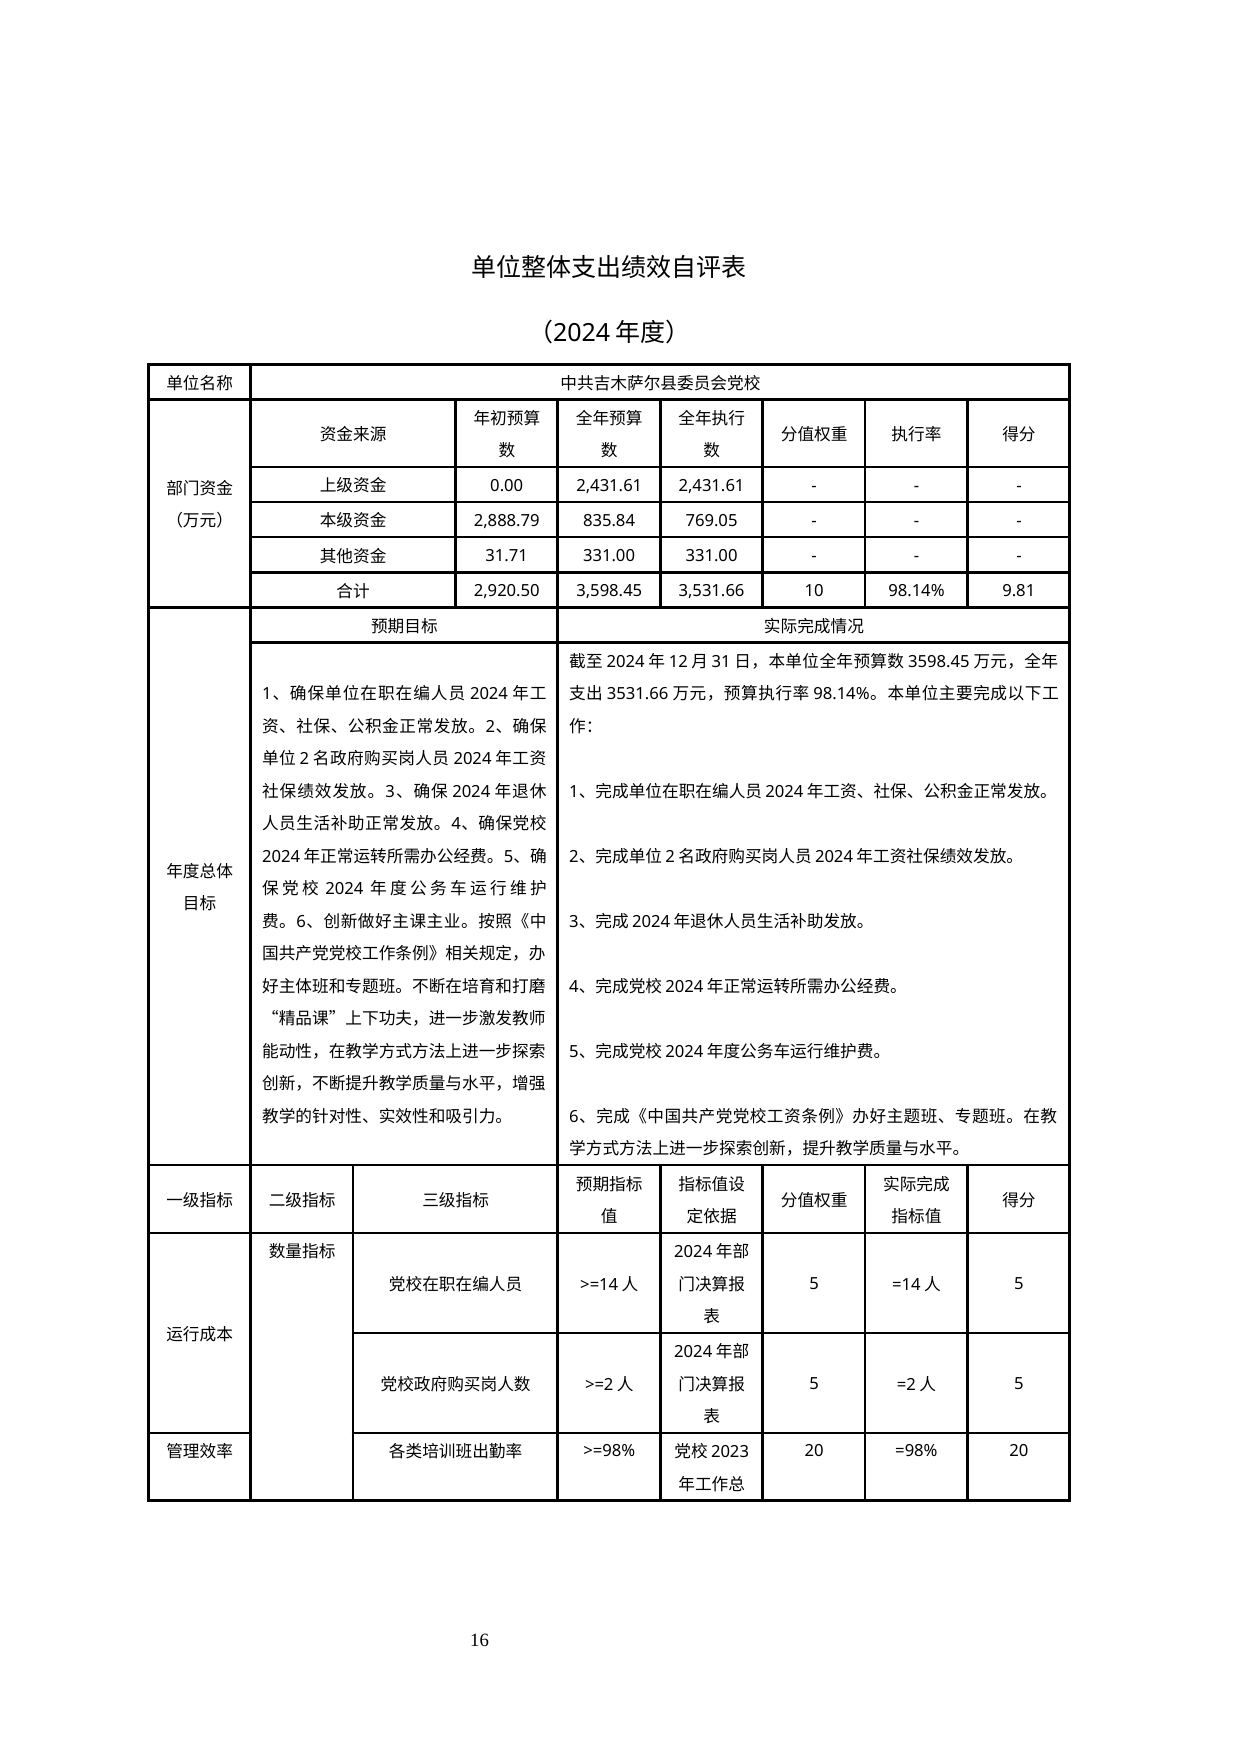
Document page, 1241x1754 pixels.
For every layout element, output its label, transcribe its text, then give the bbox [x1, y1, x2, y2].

table_cell 执行率 [866, 401, 966, 466]
table_cell 指标值设定依据 [662, 1166, 761, 1231]
table_cell 预期指标值 [559, 1166, 659, 1231]
table_cell 20 [764, 1434, 864, 1499]
table_cell - [866, 468, 966, 501]
table_cell 0.00 [457, 468, 556, 501]
table_cell 合计 [252, 574, 454, 606]
table_cell =98% [866, 1434, 966, 1499]
table_cell - [764, 468, 864, 501]
table_cell 各类培训班出勤率 [354, 1434, 556, 1499]
table_cell 管理效率 [150, 1434, 249, 1499]
table_cell >=2人 [559, 1334, 659, 1432]
table_cell 3,531.66 [662, 574, 761, 606]
table_cell 运行成本 [150, 1234, 249, 1432]
table_cell 3,598.45 [559, 574, 659, 606]
table_cell 其他资金 [252, 538, 454, 571]
table_cell 一级指标 [150, 1166, 249, 1231]
table_cell 年初预算数 [457, 401, 556, 466]
table_cell 分值权重 [764, 1166, 864, 1231]
table_cell 数量指标 [252, 1234, 352, 1499]
table_cell - [969, 538, 1068, 571]
table_cell 5 [764, 1234, 864, 1331]
table_cell 1、确保单位在职在编人员2024年工资、社保、公积金正常发放。2、确保单位2名政府购买岗人员2024年工资社保绩效发放。3、确保2024年退休人员生活补助正常发放。4、确保党校2024年正常运转所需办公经费。5、确保党校2024年度公务车运行维护费。6、创新做好主课主业。按照《中国共产党党校工作条例》相关规定，办好主体班和专题班。不断在培育和打磨“精品课”上下功夫，进一步激发教师能动性，在教学方式方法上进一步探索创新，不断提升教学质量与水平，增强教学的针对性、实效性和吸引力。 [252, 644, 556, 1164]
table_cell - [969, 468, 1068, 501]
table_cell 331.00 [662, 538, 761, 571]
table_cell 本级资金 [252, 503, 454, 536]
table_cell 得分 [969, 401, 1068, 466]
table_cell =14人 [866, 1234, 966, 1331]
table_cell 2,920.50 [457, 574, 556, 606]
table_cell - [866, 503, 966, 536]
table_cell 实际完成情况 [559, 609, 1068, 641]
table_cell 得分 [969, 1166, 1068, 1231]
table_cell 二级指标 [252, 1166, 352, 1231]
table_cell 31.71 [457, 538, 556, 571]
table_cell - [969, 503, 1068, 536]
table_cell 10 [764, 574, 864, 606]
table_cell 上级资金 [252, 468, 454, 501]
table_cell 资金来源 [252, 401, 454, 466]
table_cell （2024年度） [148, 298, 1070, 363]
table_cell 769.05 [662, 503, 761, 536]
table_cell - [764, 503, 864, 536]
table_cell 全年执行数 [662, 401, 761, 466]
table_cell 部门资金（万元） [150, 401, 249, 606]
table_cell 2,431.61 [662, 468, 761, 501]
table_cell 年度总体目标 [150, 609, 249, 1164]
table_cell 9.81 [969, 574, 1068, 606]
table_cell 党校在职在编人员 [354, 1234, 556, 1331]
table_cell 中共吉木萨尔县委员会党校 [252, 366, 1068, 398]
table_cell 98.14% [866, 574, 966, 606]
table_cell 分值权重 [764, 401, 864, 466]
table_cell =2人 [866, 1334, 966, 1432]
table_cell 835.84 [559, 503, 659, 536]
table_cell 全年预算数 [559, 401, 659, 466]
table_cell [662, 1434, 761, 1499]
table_cell 2,888.79 [457, 503, 556, 536]
table_cell 实际完成指标值 [866, 1166, 966, 1231]
table_cell 单位名称 [150, 366, 249, 398]
table_cell 截至2024年12月31日，本单位全年预算数3598.45万元，全年支出3531.66万元，预算执行率98.14%。本单位主要完成以下工作： 1、完成单位在职在编人员2024年工资、社保、公积金正常发放。 2、完成单位2名政府购买岗人员2024年工资社保绩效发放。 3、完成2024年退休人员生活补助发放。 4、完成党校2024年正常运转所需办公经费。 5、完成党校2024年度公务车运行维护费。 6、完成《中国共产党党校工资条例》办好主题班、专题班。在教学方式方法上进一步探索创新，提升教学质量与水平。 [559, 644, 1068, 1164]
table_cell - [866, 538, 966, 571]
table_header 单位整体支出绩效自评表 [148, 233, 1070, 298]
table_cell 20 [969, 1434, 1068, 1499]
table_cell 2024年部门决算报表 [662, 1334, 761, 1432]
table_cell 党校政府购买岗人数 [354, 1334, 556, 1432]
table_cell 5 [969, 1334, 1068, 1432]
table_cell 2,431.61 [559, 468, 659, 501]
table_cell 三级指标 [354, 1166, 556, 1231]
table_cell 5 [764, 1334, 864, 1432]
table_cell 331.00 [559, 538, 659, 571]
table_cell - [764, 538, 864, 571]
table_cell 预期目标 [252, 609, 556, 641]
table_cell >=98% [559, 1434, 659, 1499]
table_cell 5 [969, 1234, 1068, 1331]
table_cell 2024年部门决算报表 [662, 1234, 761, 1331]
table_cell >=14人 [559, 1234, 659, 1331]
